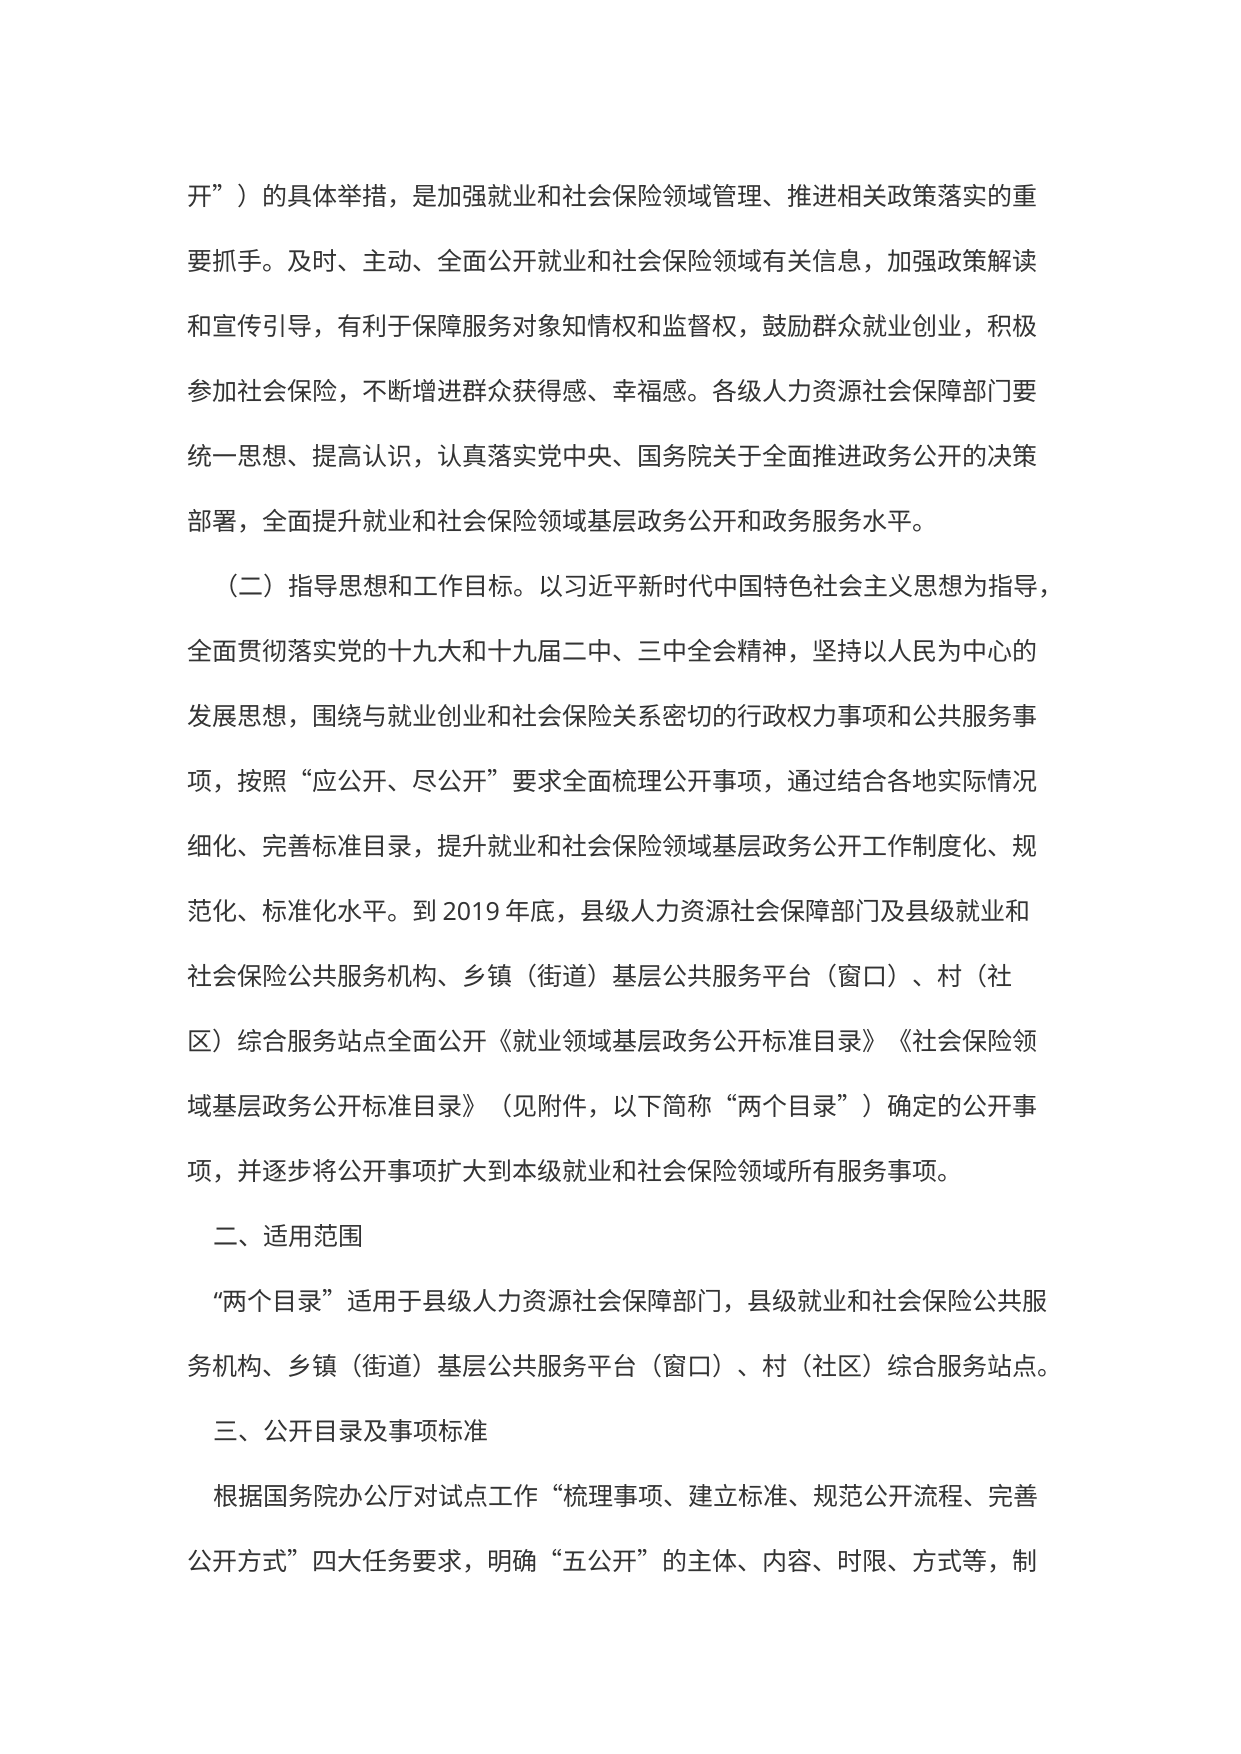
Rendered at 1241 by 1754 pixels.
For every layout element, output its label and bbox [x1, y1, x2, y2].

text [187, 162, 1053, 1592]
